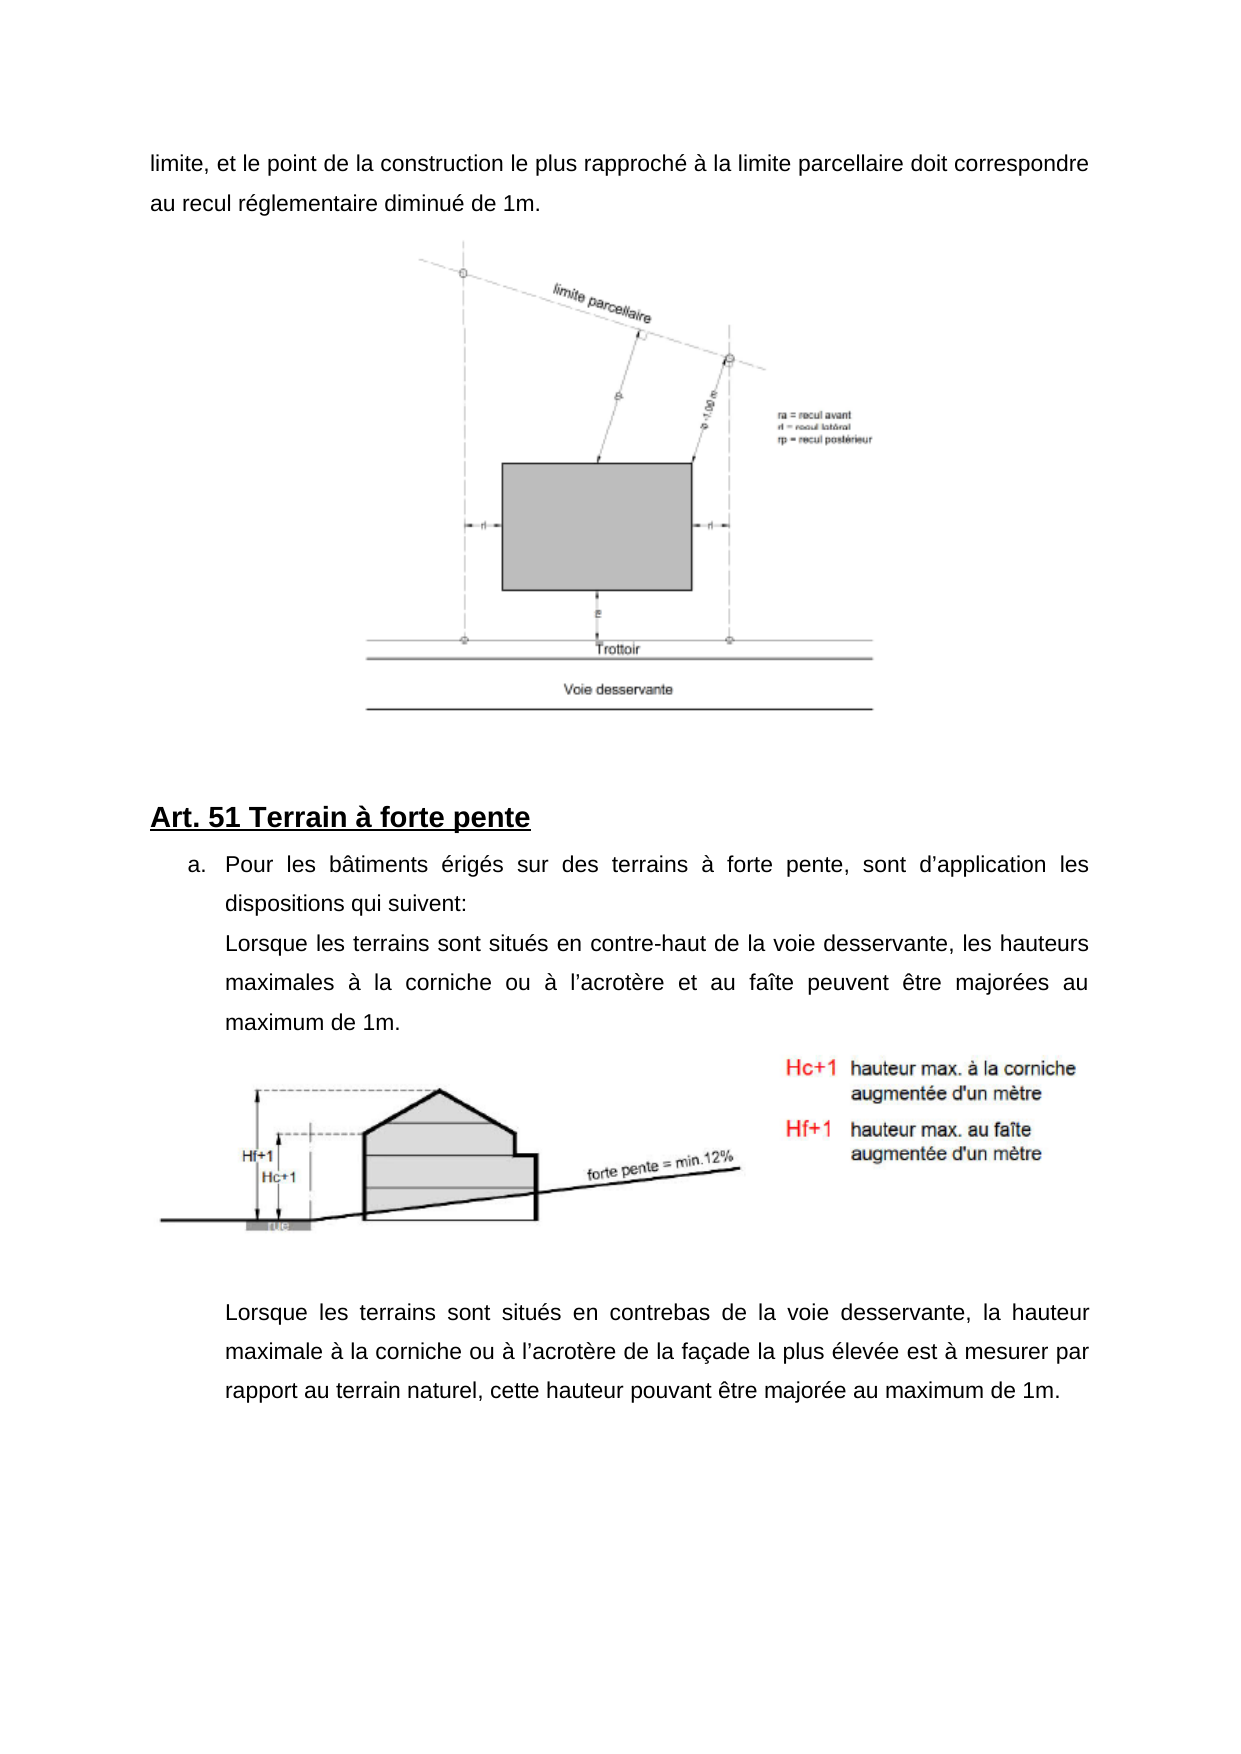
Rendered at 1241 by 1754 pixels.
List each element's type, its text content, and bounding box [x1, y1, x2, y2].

text Lorsque les terrains sont situés en contrebas de la voie desservante, la hauteur maximale à la corniche ou à l’acrotère de la façade la plus élevée est à mesurer par rapport au terrain naturel, cette hauteur pouvant être majorée au maximum de 1m. [225, 1298, 1090, 1404]
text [150, 150, 1090, 216]
picture [150, 1048, 1091, 1246]
list Pour les bâtiments érigés sur des terrains à forte pente, sont d’application les dispositions qui suivent: [187, 851, 1090, 916]
subtitle Art. 51 Terrain à forte pente [150, 800, 1090, 834]
text Lorsque les terrains sont situés en contre-haut de la voie desservante, les hauteurs maximales à la corniche ou à l’acrotère et au faîte peuvent être majorées au maximum de 1m. [225, 929, 1090, 1035]
picture [358, 228, 882, 723]
